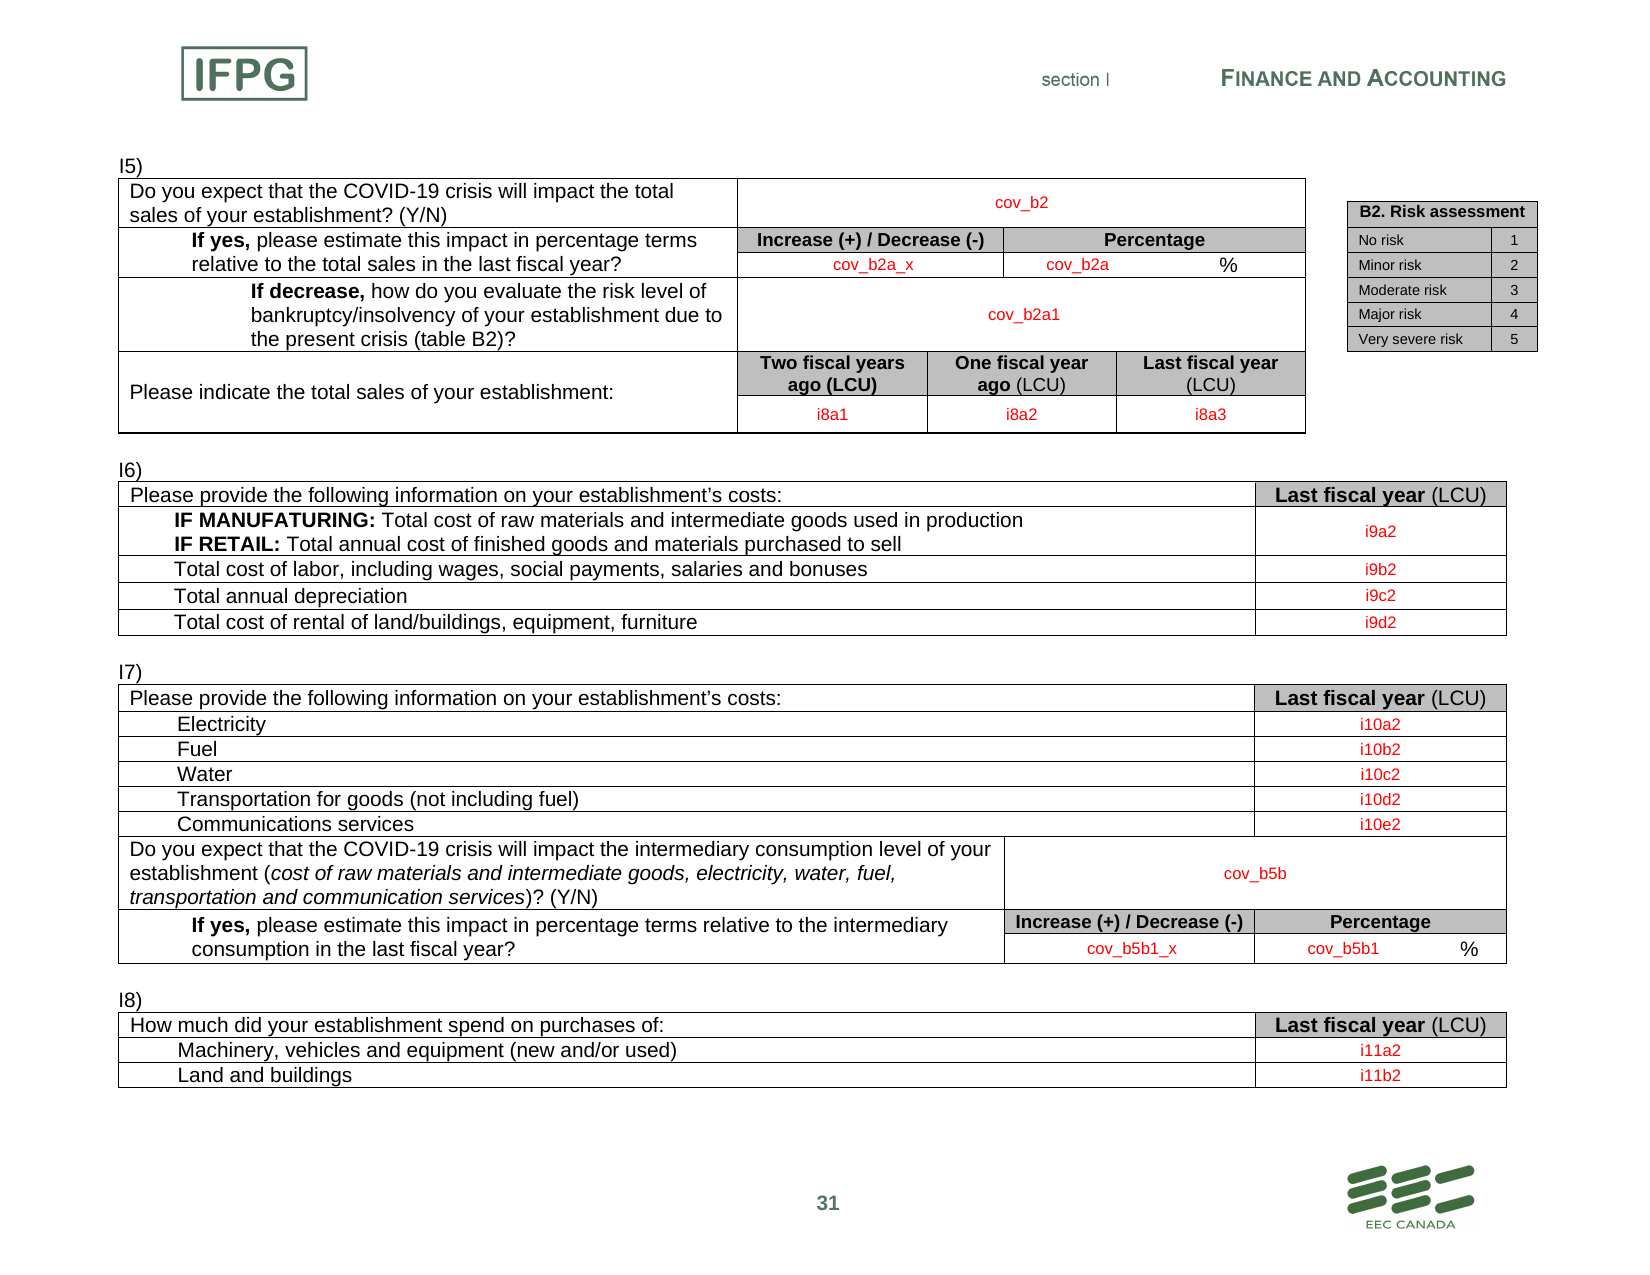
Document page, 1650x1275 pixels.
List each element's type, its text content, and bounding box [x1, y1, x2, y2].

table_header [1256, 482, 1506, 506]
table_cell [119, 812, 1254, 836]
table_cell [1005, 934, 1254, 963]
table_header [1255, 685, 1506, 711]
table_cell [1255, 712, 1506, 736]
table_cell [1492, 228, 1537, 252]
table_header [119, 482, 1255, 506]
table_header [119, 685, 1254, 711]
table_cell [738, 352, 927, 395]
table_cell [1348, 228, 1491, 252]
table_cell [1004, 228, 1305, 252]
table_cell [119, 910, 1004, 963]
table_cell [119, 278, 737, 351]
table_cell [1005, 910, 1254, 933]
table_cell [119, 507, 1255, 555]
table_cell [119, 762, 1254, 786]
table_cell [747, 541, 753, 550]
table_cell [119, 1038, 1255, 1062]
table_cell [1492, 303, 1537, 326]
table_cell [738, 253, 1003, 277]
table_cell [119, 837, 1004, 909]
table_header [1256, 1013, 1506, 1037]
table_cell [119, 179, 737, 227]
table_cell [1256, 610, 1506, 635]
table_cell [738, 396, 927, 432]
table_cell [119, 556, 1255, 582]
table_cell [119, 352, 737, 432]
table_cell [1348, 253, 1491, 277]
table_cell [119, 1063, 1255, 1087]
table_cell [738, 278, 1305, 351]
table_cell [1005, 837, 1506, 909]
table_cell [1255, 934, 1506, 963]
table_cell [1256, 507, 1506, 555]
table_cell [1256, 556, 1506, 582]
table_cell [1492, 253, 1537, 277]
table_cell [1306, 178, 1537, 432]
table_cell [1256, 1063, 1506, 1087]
text I7) [118, 660, 1538, 684]
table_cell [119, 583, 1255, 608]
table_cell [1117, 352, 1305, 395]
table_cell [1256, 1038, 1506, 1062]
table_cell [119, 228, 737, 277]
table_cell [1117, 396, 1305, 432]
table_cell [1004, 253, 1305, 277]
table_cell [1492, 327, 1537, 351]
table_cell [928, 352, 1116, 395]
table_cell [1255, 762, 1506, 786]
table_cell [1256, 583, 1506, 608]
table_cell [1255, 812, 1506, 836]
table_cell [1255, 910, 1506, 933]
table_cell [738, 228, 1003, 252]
picture [118, 4, 1538, 126]
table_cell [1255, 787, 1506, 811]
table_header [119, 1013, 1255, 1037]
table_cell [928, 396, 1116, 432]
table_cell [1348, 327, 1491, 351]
text I8) [118, 988, 1538, 1012]
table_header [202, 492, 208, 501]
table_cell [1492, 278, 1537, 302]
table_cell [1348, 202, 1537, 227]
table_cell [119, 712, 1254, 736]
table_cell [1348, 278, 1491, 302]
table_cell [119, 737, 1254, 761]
text I6) [118, 457, 1538, 481]
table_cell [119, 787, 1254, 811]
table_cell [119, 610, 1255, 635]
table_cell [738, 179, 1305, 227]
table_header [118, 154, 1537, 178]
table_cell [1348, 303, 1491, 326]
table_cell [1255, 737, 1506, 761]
